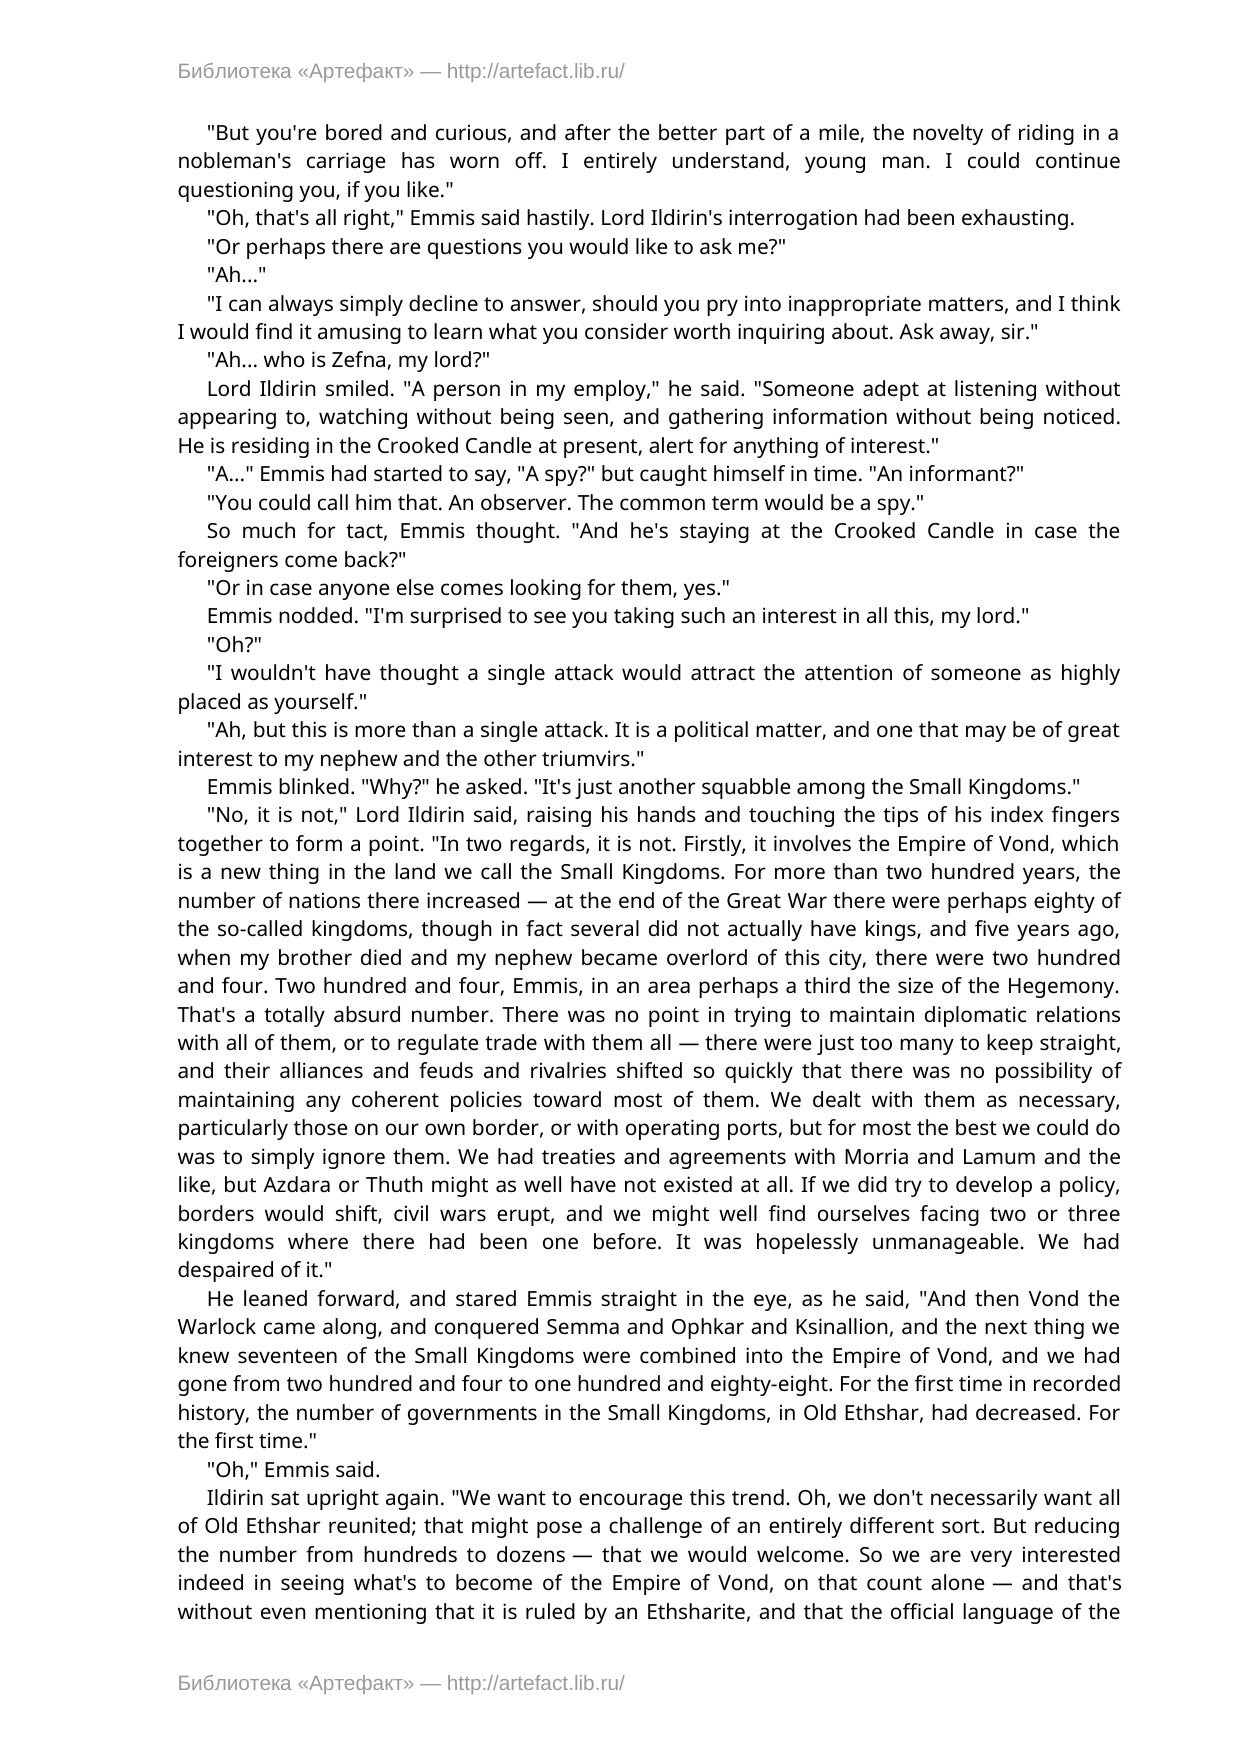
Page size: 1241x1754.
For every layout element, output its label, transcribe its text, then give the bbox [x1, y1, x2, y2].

text "You could call him that. An observer. The common term would be a spy." [177, 488, 1122, 516]
text "No, it is not," Lord Ildirin said, raising his hands and touching the tips of his index fingers together to form a point. "In two regards, it is not. Firstly, it involves the Empire of Vond, which is a new thing in the land we call the Small Kingdoms. For more than two hundred years, the number of nations there increased — at the end of the Great War there were perhaps eighty of the so-called kingdoms, though in fact several did not actually have kings, and five years ago, when my brother died and my nephew became overlord of this city, there were two hundred and four. Two hundred and four, Emmis, in an area perhaps a third the size of the Hegemony. That's a totally absurd number. There was no point in trying to maintain diplomatic relations with all of them, or to regulate trade with them all — there were just too many to keep straight, and their alliances and feuds and rivalries shifted so quickly that there was no possibility of maintaining any coherent policies toward most of them. We dealt with them as necessary, particularly those on our own border, or with operating ports, but for most the best we could do was to simply ignore them. We had treaties and agreements with Morria and Lamum and the like, but Azdara or Thuth might as well have not existed at all. If we did try to develop a policy, borders would shift, civil wars erupt, and we might well find ourselves facing two or three kingdoms where there had been one before. It was hopelessly unmanageable. We had despaired of it." [177, 801, 1122, 1284]
text "Oh, that's all right," Emmis said hastily. Lord Ildirin's interrogation had been exhausting. [177, 203, 1122, 232]
text Emmis nodded. "I'm surprised to see you taking such an interest in all this, my lord." [177, 602, 1122, 630]
text "Oh," Emmis said. [177, 1455, 1122, 1483]
text "Ah..." [177, 260, 1122, 289]
text "Oh?" [177, 630, 1122, 658]
text "Ah, but this is more than a single attack. It is a political matter, and one that may be of great interest to my nephew and the other triumvirs." [177, 715, 1122, 772]
text Emmis blinked. "Why?" he asked. "It's just another squabble among the Small Kingdoms." [177, 772, 1122, 801]
text "A..." Emmis had started to say, "A spy?" but caught himself in time. "An informant?" [177, 459, 1122, 488]
text "I can always simply decline to answer, should you pry into inappropriate matters, and I think I would find it amusing to learn what you consider worth inquiring about. Ask away, sir." [177, 289, 1122, 346]
text Lord Ildirin smiled. "A person in my employ," he said. "Someone adept at listening without appearing to, watching without being seen, and gathering information without being noticed. He is residing in the Crooked Candle at present, alert for anything of interest." [177, 374, 1122, 459]
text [177, 1483, 1122, 1625]
text "Ah... who is Zefna, my lord?" [177, 346, 1122, 374]
text "Or in case anyone else comes looking for them, yes." [177, 573, 1122, 602]
text "Or perhaps there are questions you would like to ask me?" [177, 232, 1122, 260]
text He leaned forward, and stared Emmis straight in the eye, as he said, "And then Vond the Warlock came along, and conquered Semma and Ophkar and Ksinallion, and the next thing we knew seventeen of the Small Kingdoms were combined into the Empire of Vond, and we had gone from two hundred and four to one hundred and eighty-eight. For the first time in recorded history, the number of governments in the Small Kingdoms, in Old Ethshar, had decreased. For the first time." [177, 1284, 1122, 1455]
text "But you're bored and curious, and after the better part of a mile, the novelty of riding in a nobleman's carriage has worn off. I entirely understand, young man. I could continue questioning you, if you like." [177, 118, 1122, 203]
text "I wouldn't have thought a single attack would attract the attention of someone as highly placed as yourself." [177, 658, 1122, 715]
text So much for tact, Emmis thought. "And he's staying at the Crooked Candle in case the foreigners come back?" [177, 516, 1122, 573]
